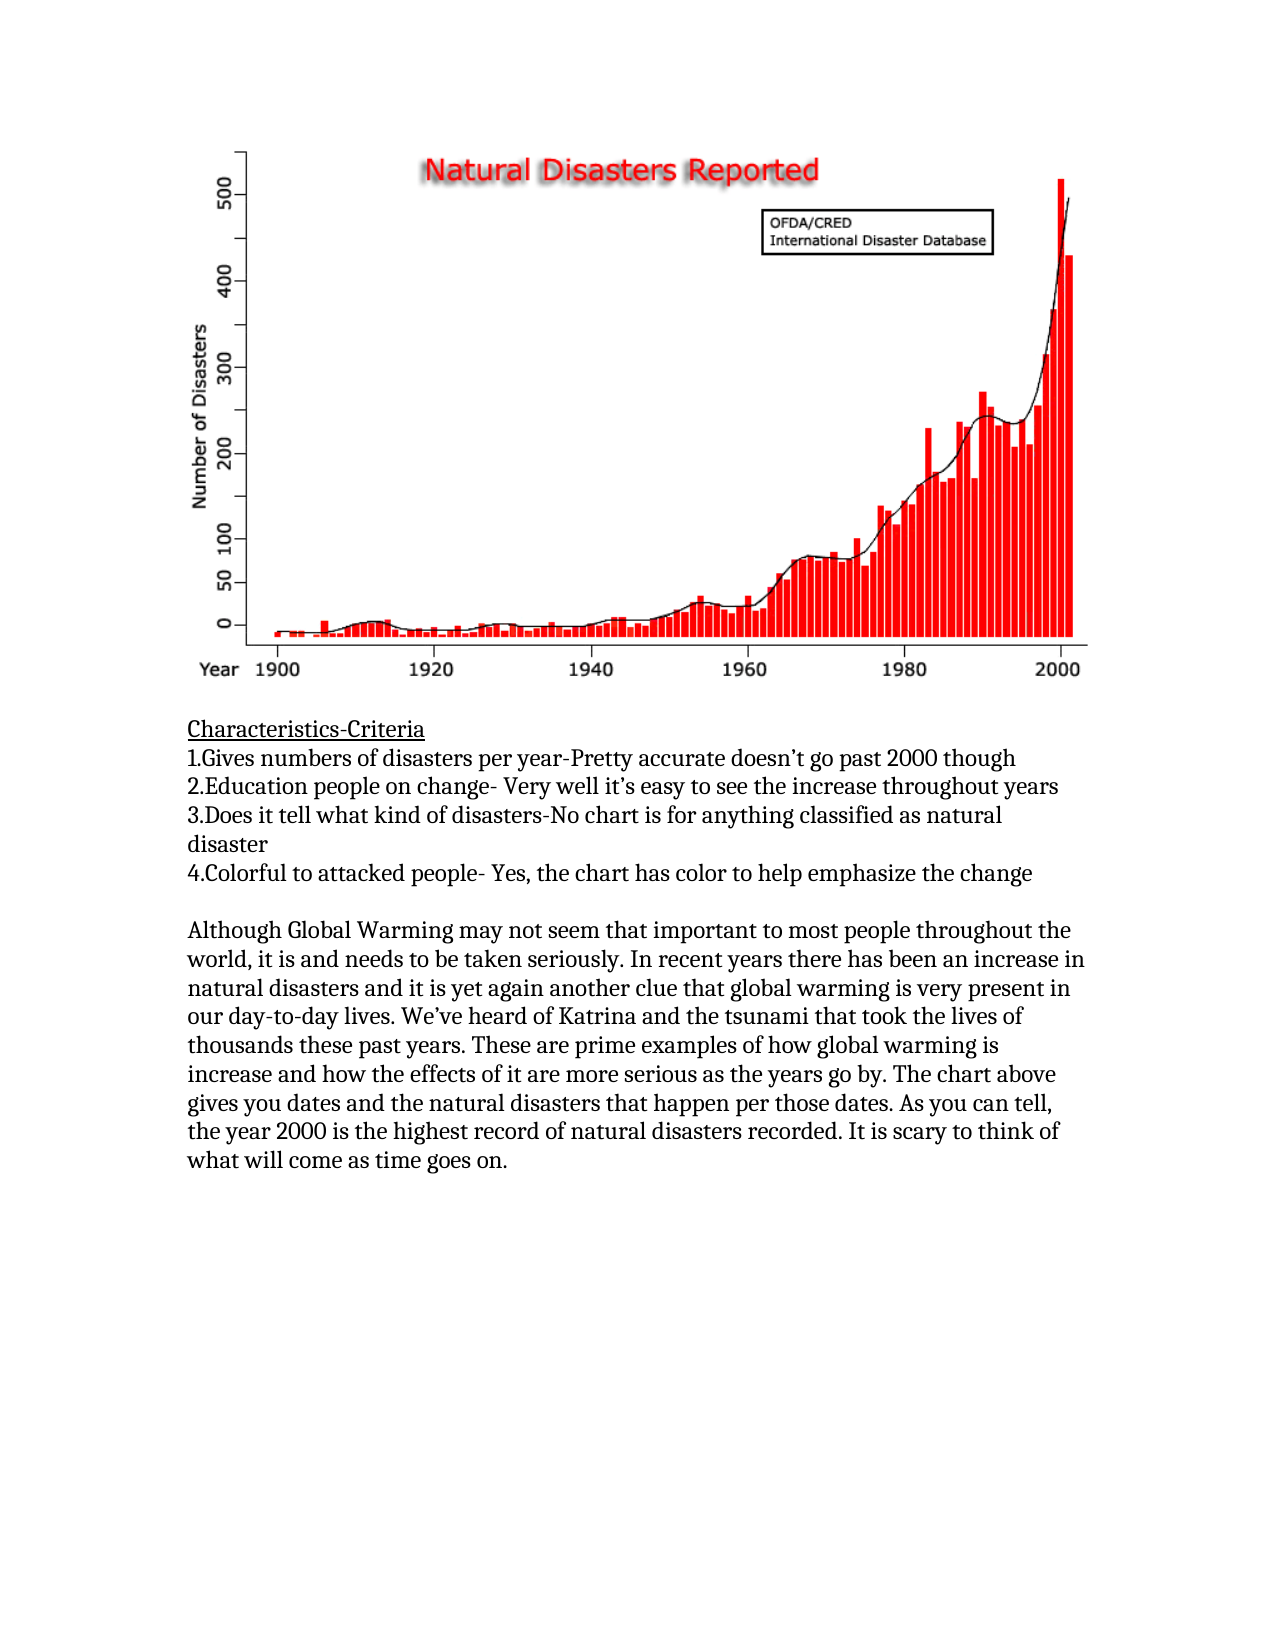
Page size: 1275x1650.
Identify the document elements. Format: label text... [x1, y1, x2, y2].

text 3.Does it tell what kind of disasters-No chart is for anything classified as natural disaster [187, 801, 1087, 858]
text Characteristics-Criteria [187, 715, 1087, 743]
text 4.Colorful to attacked people- Yes, the chart has color to help emphasize the change [187, 858, 1087, 887]
text Although Global Warming may not seem that important to most people throughout the world, it is and needs to be taken seriously. In recent years there has been an increase in natural disasters and it is yet again another clue that global warming is very present in our day-to-day lives. We’ve heard of Katrina and the tsunami that took the lives of thousands these past years. These are prime examples of how global warming is increase and how the effects of it are more serious as the years go by. The chart above gives you dates and the natural disasters that happen per those dates. As you can tell, the year 2000 is the highest record of natural disasters recorded. It is scary to think of what will come as time goes on. [187, 916, 1087, 1175]
picture [187, 150, 1088, 686]
text 1.Gives numbers of disasters per year-Pretty accurate doesn’t go past 2000 though [187, 743, 1087, 772]
text 2.Education people on change- Very well it’s easy to see the increase throughout years [187, 772, 1087, 801]
